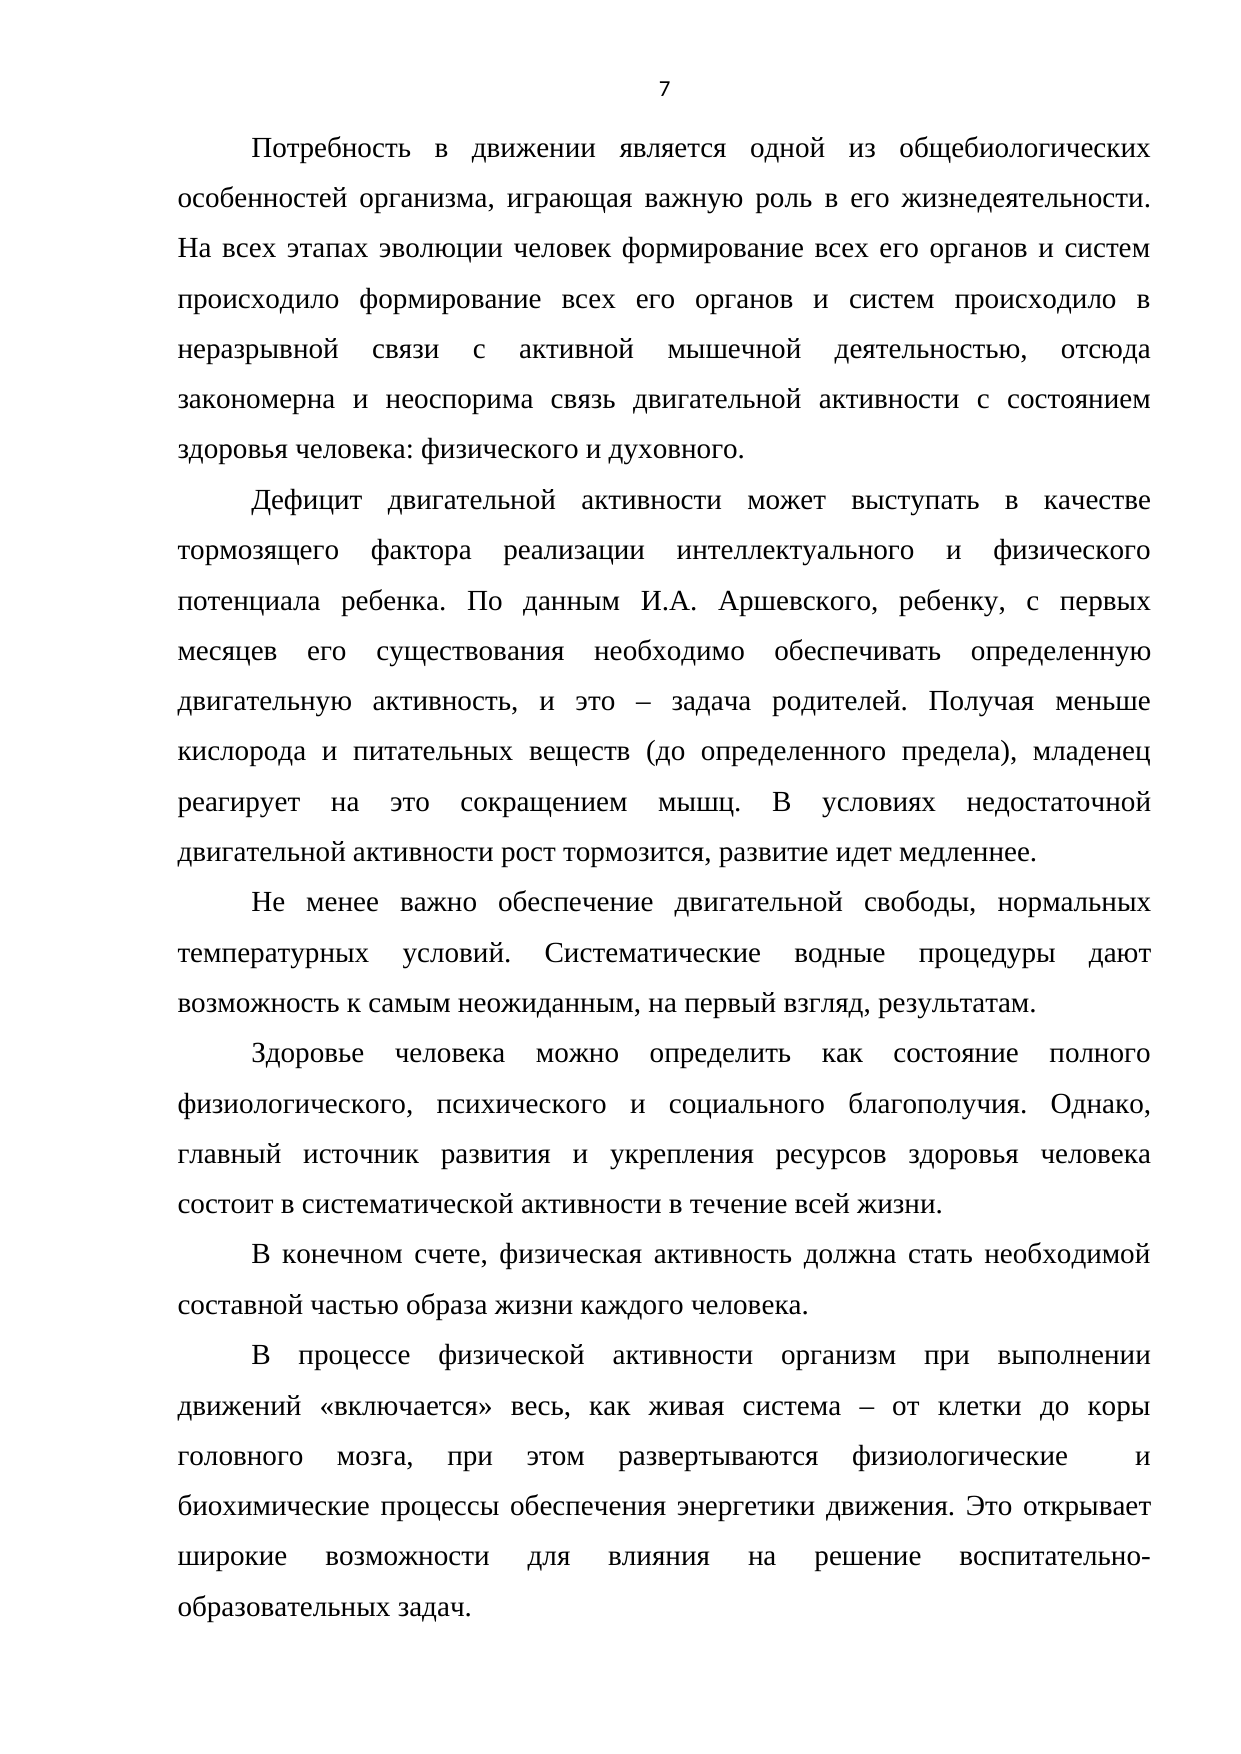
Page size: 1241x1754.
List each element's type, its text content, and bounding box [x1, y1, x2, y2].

text В процессе физической активности организм при выполнении движений «включается» весь, как живая система – от клетки до коры головного мозга, при этом развертываются физиологические и биохимические процессы обеспечения энергетики движения. Это открывает широкие возможности для влияния на решение воспитательно-образовательных задач. [177, 1337, 1152, 1622]
text Потребность в движении является одной из общебиологических особенностей организма, играющая важную роль в его жизнедеятельности. На всех этапах эволюции человек формирование всех его органов и систем происходило формирование всех его органов и систем происходило в неразрывной связи с активной мышечной деятельностью, отсюда закономерна и неоспорима связь двигательной активности с состоянием здоровья человека: физического и духовного. [177, 130, 1152, 465]
text Здоровье человека можно определить как состояние полного физиологического, психического и социального благополучия. Однако, главный источник развития и укрепления ресурсов здоровья человека состоит в систематической активности в течение всей жизни. [177, 1035, 1152, 1220]
text Не менее важно обеспечение двигательной свободы, нормальных температурных условий. Систематические водные процедуры дают возможность к самым неожиданным, на первый взгляд, результатам. [177, 884, 1152, 1019]
text В конечном счете, физическая активность должна стать необходимой составной частью образа жизни каждого человека. [177, 1237, 1152, 1321]
text Дефицит двигательной активности может выступать в качестве тормозящего фактора реализации интеллектуального и физического потенциала ребенка. По данным И.А. Аршевского, ребенку, с первых месяцев его существования необходимо обеспечивать определенную двигательную активность, и это – задача родителей. Получая меньше кислорода и питательных веществ (до определенного предела), младенец реагирует на это сокращением мышц. В условиях недостаточной двигательной активности рост тормозится, развитие идет медленнее. [177, 482, 1152, 868]
